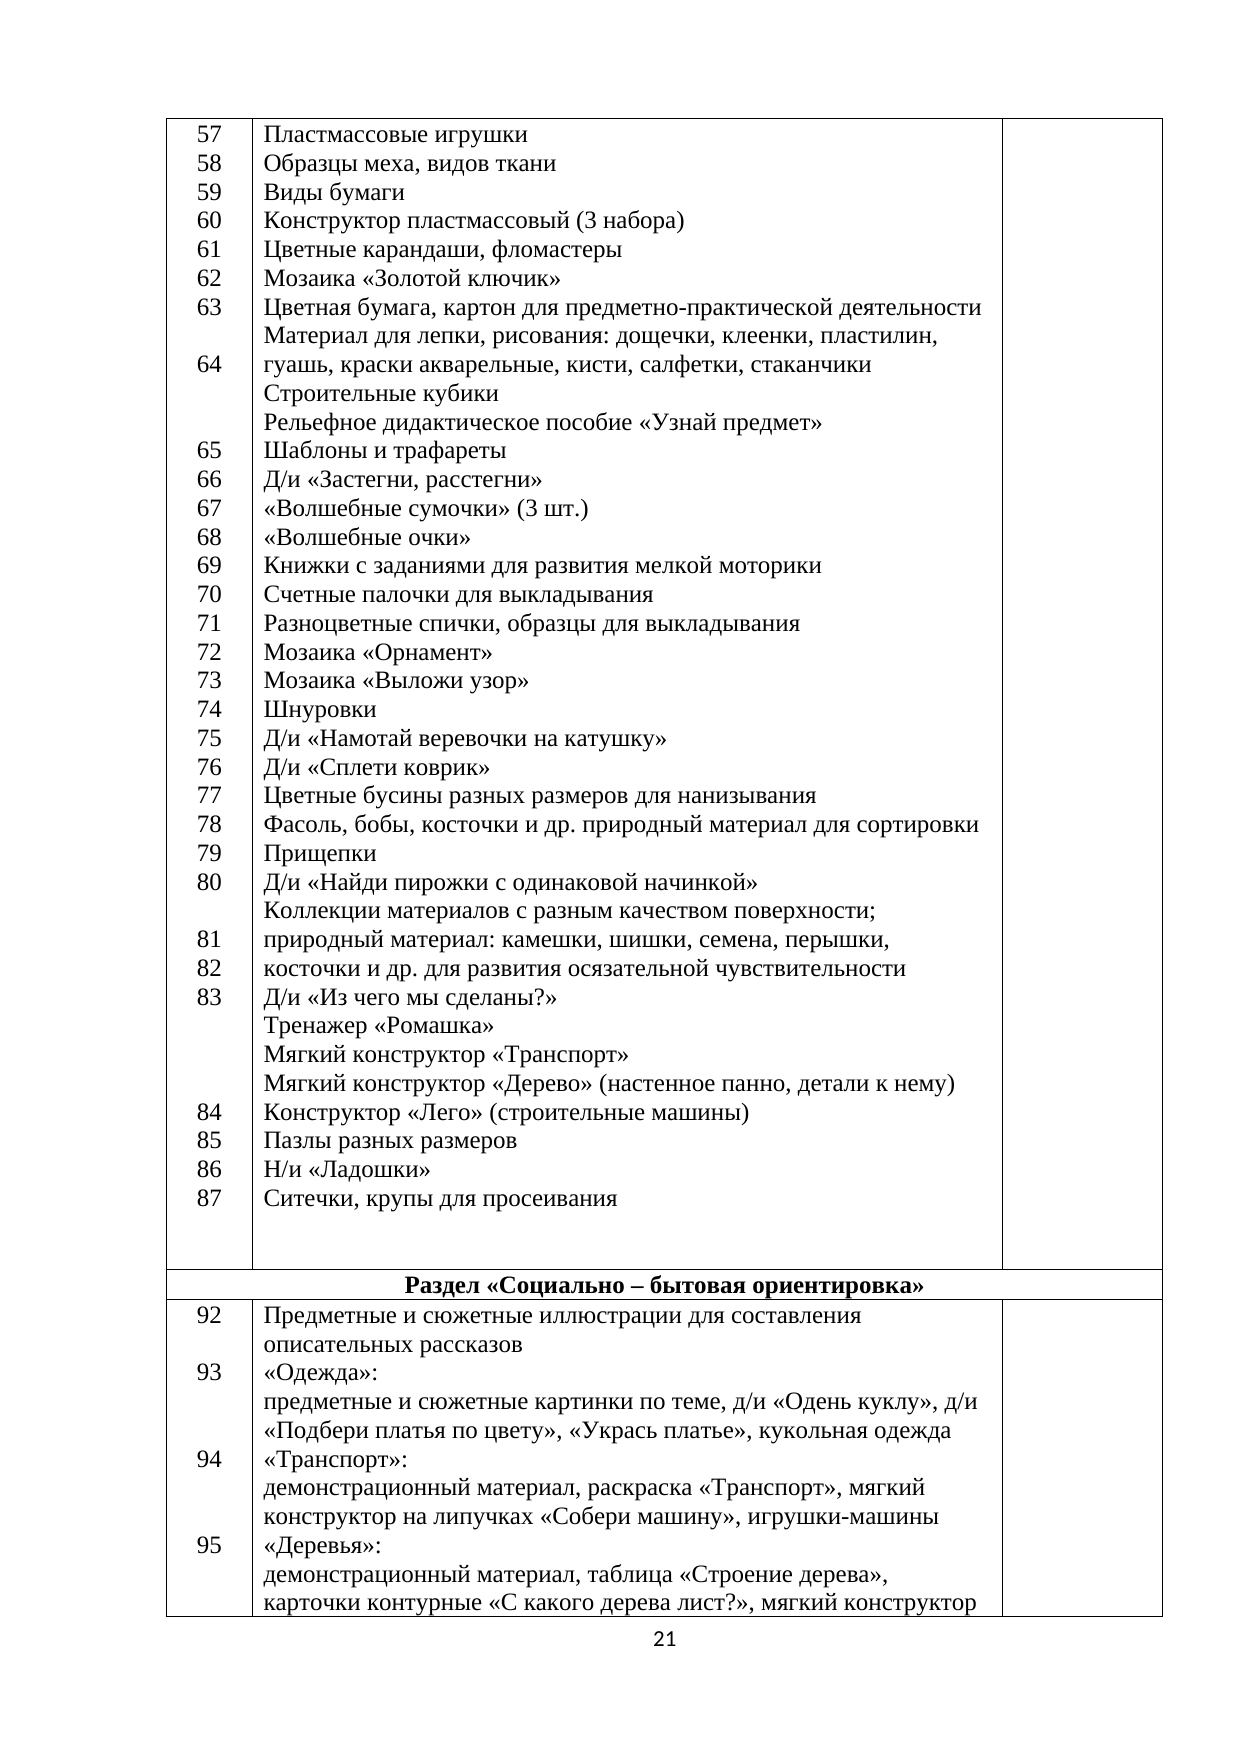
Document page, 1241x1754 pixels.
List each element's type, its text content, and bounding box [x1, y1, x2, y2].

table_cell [253, 1300, 1002, 1616]
table_cell [1003, 1300, 1162, 1616]
table_cell Пластмассовые игрушки Образцы меха, видов ткани Виды бумаги Конструктор пластмассовый (3 набора) Цветные карандаши, фломастеры Мозаика «Золотой ключик» Цветная бумага, картон для предметно-практической деятельности Материал для лепки, рисования: дощечки, клеенки, пластилин, гуашь, краски акварельные, кисти, салфетки, стаканчики Строительные кубики Рельефное дидактическое пособие «Узнай предмет» Шаблоны и трафареты Д/и «Застегни, расстегни» «Волшебные сумочки» (3 шт.) «Волшебные очки» Книжки с заданиями для развития мелкой моторики Счетные палочки для выкладывания Разноцветные спички, образцы для выкладывания Мозаика «Орнамент» Мозаика «Выложи узор» Шнуровки Д/и «Намотай веревочки на катушку» Д/и «Сплети коврик» Цветные бусины разных размеров для нанизывания Фасоль, бобы, косточки и др. природный материал для сортировки Прищепки Д/и «Найди пирожки с одинаковой начинкой» Коллекции материалов с разным качеством поверхности; природный материал: камешки, шишки, семена, перышки, косточки и др. для развития осязательной чувствительности Д/и «Из чего мы сделаны?» Тренажер «Ромашка» Мягкий конструктор «Транспорт» Мягкий конструктор «Дерево» (настенное панно, детали к нему) Конструктор «Лего» (строительные машины) Пазлы разных размеров Н/и «Ладошки» Ситечки, крупы для просеивания [253, 119, 1002, 1269]
table_cell 57 58 59 60 61 62 63 64 65 66 67 68 69 70 71 72 73 74 75 76 77 78 79 80 81 82 83 84 85 86 87 [167, 119, 252, 1269]
table_cell [1003, 119, 1162, 1269]
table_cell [167, 1300, 252, 1616]
table_cell Раздел «Социально – бытовая ориентировка» [167, 1270, 1162, 1299]
